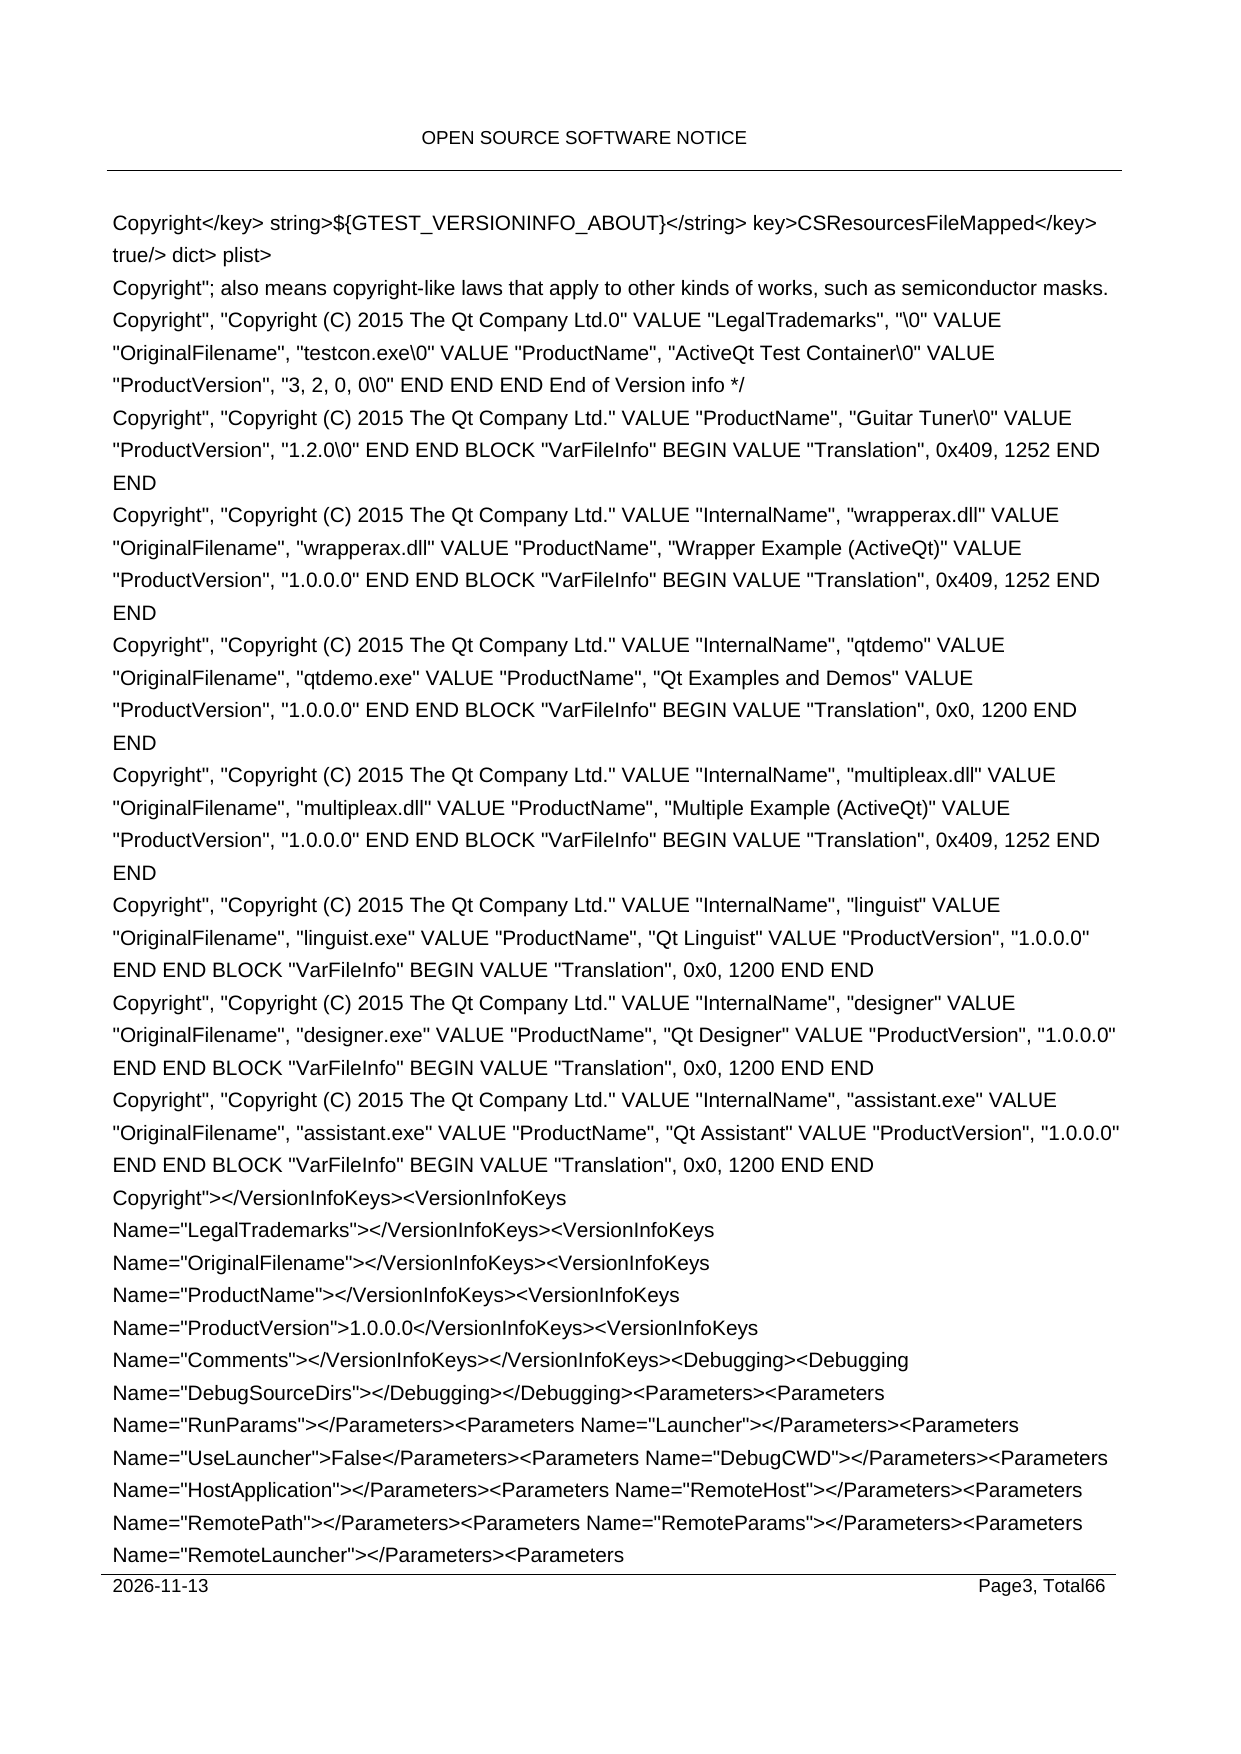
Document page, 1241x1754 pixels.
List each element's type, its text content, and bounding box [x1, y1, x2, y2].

text Copyright", "Copyright (C) 2015 The Qt Company Ltd." VALUE "InternalName", "assistant.exe" VALUE "OriginalFilename", "assistant.exe" VALUE "ProductName", "Qt Assistant" VALUE "ProductVersion", "1.0.0.0" END END BLOCK "VarFileInfo" BEGIN VALUE "Translation", 0x0, 1200 END END [112, 1084, 1128, 1181]
text Copyright", "Copyright (C) 2015 The Qt Company Ltd." VALUE "InternalName", "wrapperax.dll" VALUE "OriginalFilename", "wrapperax.dll" VALUE "ProductName", "Wrapper Example (ActiveQt)" VALUE "ProductVersion", "1.0.0.0" END END BLOCK "VarFileInfo" BEGIN VALUE "Translation", 0x409, 1252 END END [112, 499, 1128, 629]
text Copyright"; also means copyright-like laws that apply to other kinds of works, such as semiconductor masks. [112, 271, 1128, 304]
text Copyright", "Copyright (C) 2015 The Qt Company Ltd." VALUE "InternalName", "designer" VALUE "OriginalFilename", "designer.exe" VALUE "ProductName", "Qt Designer" VALUE "ProductVersion", "1.0.0.0" END END BLOCK "VarFileInfo" BEGIN VALUE "Translation", 0x0, 1200 END END [112, 986, 1128, 1084]
text Copyright</key> string>${GTEST_VERSIONINFO_ABOUT}</string> key>CSResourcesFileMapped</key> true/> dict> plist> [112, 206, 1128, 271]
text Copyright", "Copyright (C) 2015 The Qt Company Ltd.0" VALUE "LegalTrademarks", "\0" VALUE "OriginalFilename", "testcon.exe\0" VALUE "ProductName", "ActiveQt Test Container\0" VALUE "ProductVersion", "3, 2, 0, 0\0" END END END End of Version info */ [112, 304, 1128, 401]
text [112, 1181, 1128, 1571]
text Copyright", "Copyright (C) 2015 The Qt Company Ltd." VALUE "InternalName", "qtdemo" VALUE "OriginalFilename", "qtdemo.exe" VALUE "ProductName", "Qt Examples and Demos" VALUE "ProductVersion", "1.0.0.0" END END BLOCK "VarFileInfo" BEGIN VALUE "Translation", 0x0, 1200 END END [112, 629, 1128, 759]
text Copyright", "Copyright (C) 2015 The Qt Company Ltd." VALUE "ProductName", "Guitar Tuner\0" VALUE "ProductVersion", "1.2.0\0" END END BLOCK "VarFileInfo" BEGIN VALUE "Translation", 0x409, 1252 END END [112, 401, 1128, 499]
text Copyright", "Copyright (C) 2015 The Qt Company Ltd." VALUE "InternalName", "linguist" VALUE "OriginalFilename", "linguist.exe" VALUE "ProductName", "Qt Linguist" VALUE "ProductVersion", "1.0.0.0" END END BLOCK "VarFileInfo" BEGIN VALUE "Translation", 0x0, 1200 END END [112, 889, 1128, 986]
text Copyright", "Copyright (C) 2015 The Qt Company Ltd." VALUE "InternalName", "multipleax.dll" VALUE "OriginalFilename", "multipleax.dll" VALUE "ProductName", "Multiple Example (ActiveQt)" VALUE "ProductVersion", "1.0.0.0" END END BLOCK "VarFileInfo" BEGIN VALUE "Translation", 0x409, 1252 END END [112, 759, 1128, 889]
